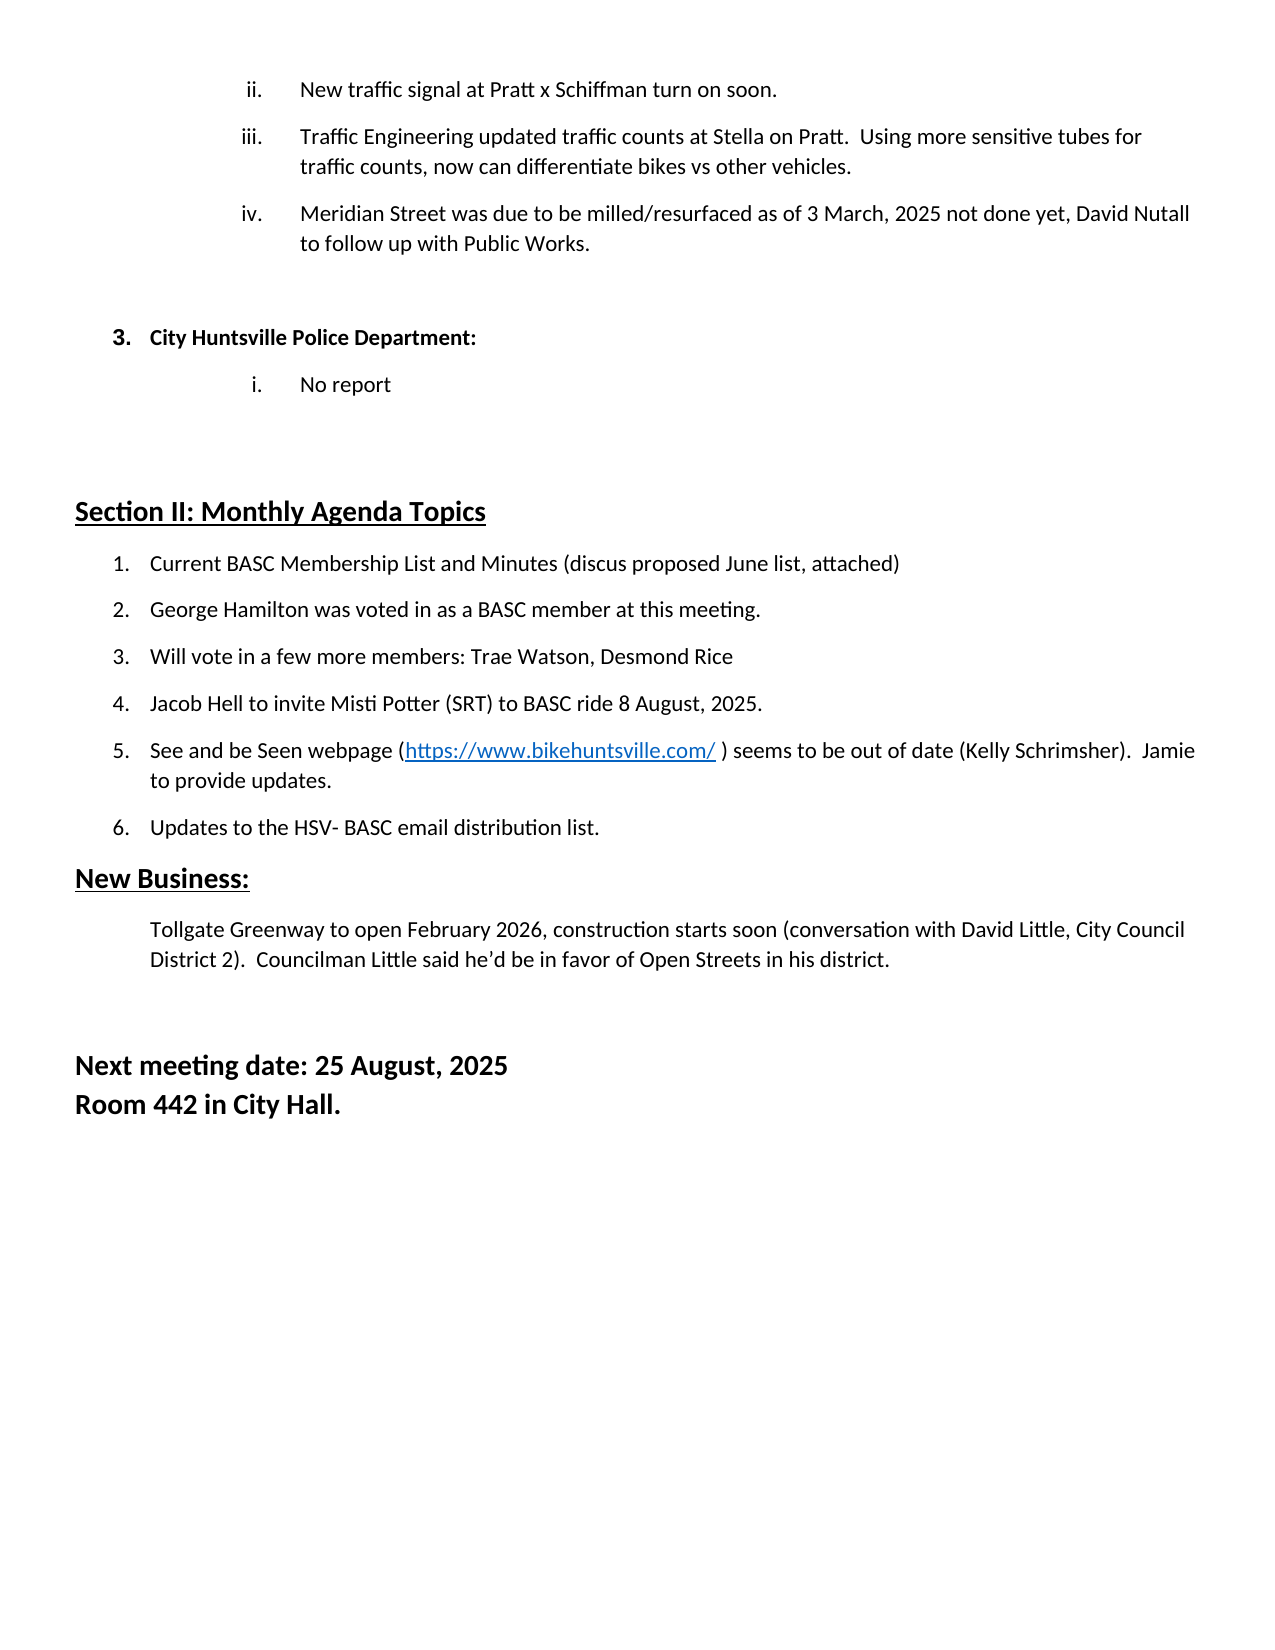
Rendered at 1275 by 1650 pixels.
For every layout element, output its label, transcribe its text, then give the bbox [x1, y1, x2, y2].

list Updates to the HSV- BASC email distribution list. [112, 813, 1200, 841]
list Meridian Street was due to be milled/resurfaced as of 3 March, 2025 not done yet, David Nutall to follow up with Public Works. [262, 199, 1200, 257]
list Traffic Engineering updated traffic counts at Stella on Pratt. Using more sensitive tubes for traffic counts, now can differentiate bikes vs other vehicles. [262, 122, 1200, 180]
text New Business: [75, 860, 1200, 896]
list Jacob Hell to invite Misti Potter (SRT) to BASC ride 8 August, 2025. [112, 689, 1200, 717]
list See and be Seen webpage (https://www.bikehuntsville.com/ ) seems to be out of date (Kelly Schrimsher). Jamie to provide updates. [112, 736, 1200, 794]
list New traffic signal at Pratt x Schiffman turn on soon. [262, 75, 1200, 103]
list George Hamilton was voted in as a BASC member at this meeting. [112, 596, 1200, 623]
list City Huntsville Police Department: [112, 323, 1200, 351]
text Next meeting date: 25 August, 2025 Room 442 in City Hall. [75, 1047, 1200, 1121]
list No report [262, 370, 1200, 398]
list Current BASC Membership List and Minutes (discus proposed June list, attached) [112, 549, 1200, 577]
text Section II: Monthly Agenda Topics [75, 417, 1200, 529]
text Tollgate Greenway to open February 2026, construction starts soon (conversation with David Little, City Council District 2). Councilman Little said he’d be in favor of Open Streets in his district. [150, 915, 1200, 973]
list Will vote in a few more members: Trae Watson, Desmond Rice [112, 642, 1200, 670]
